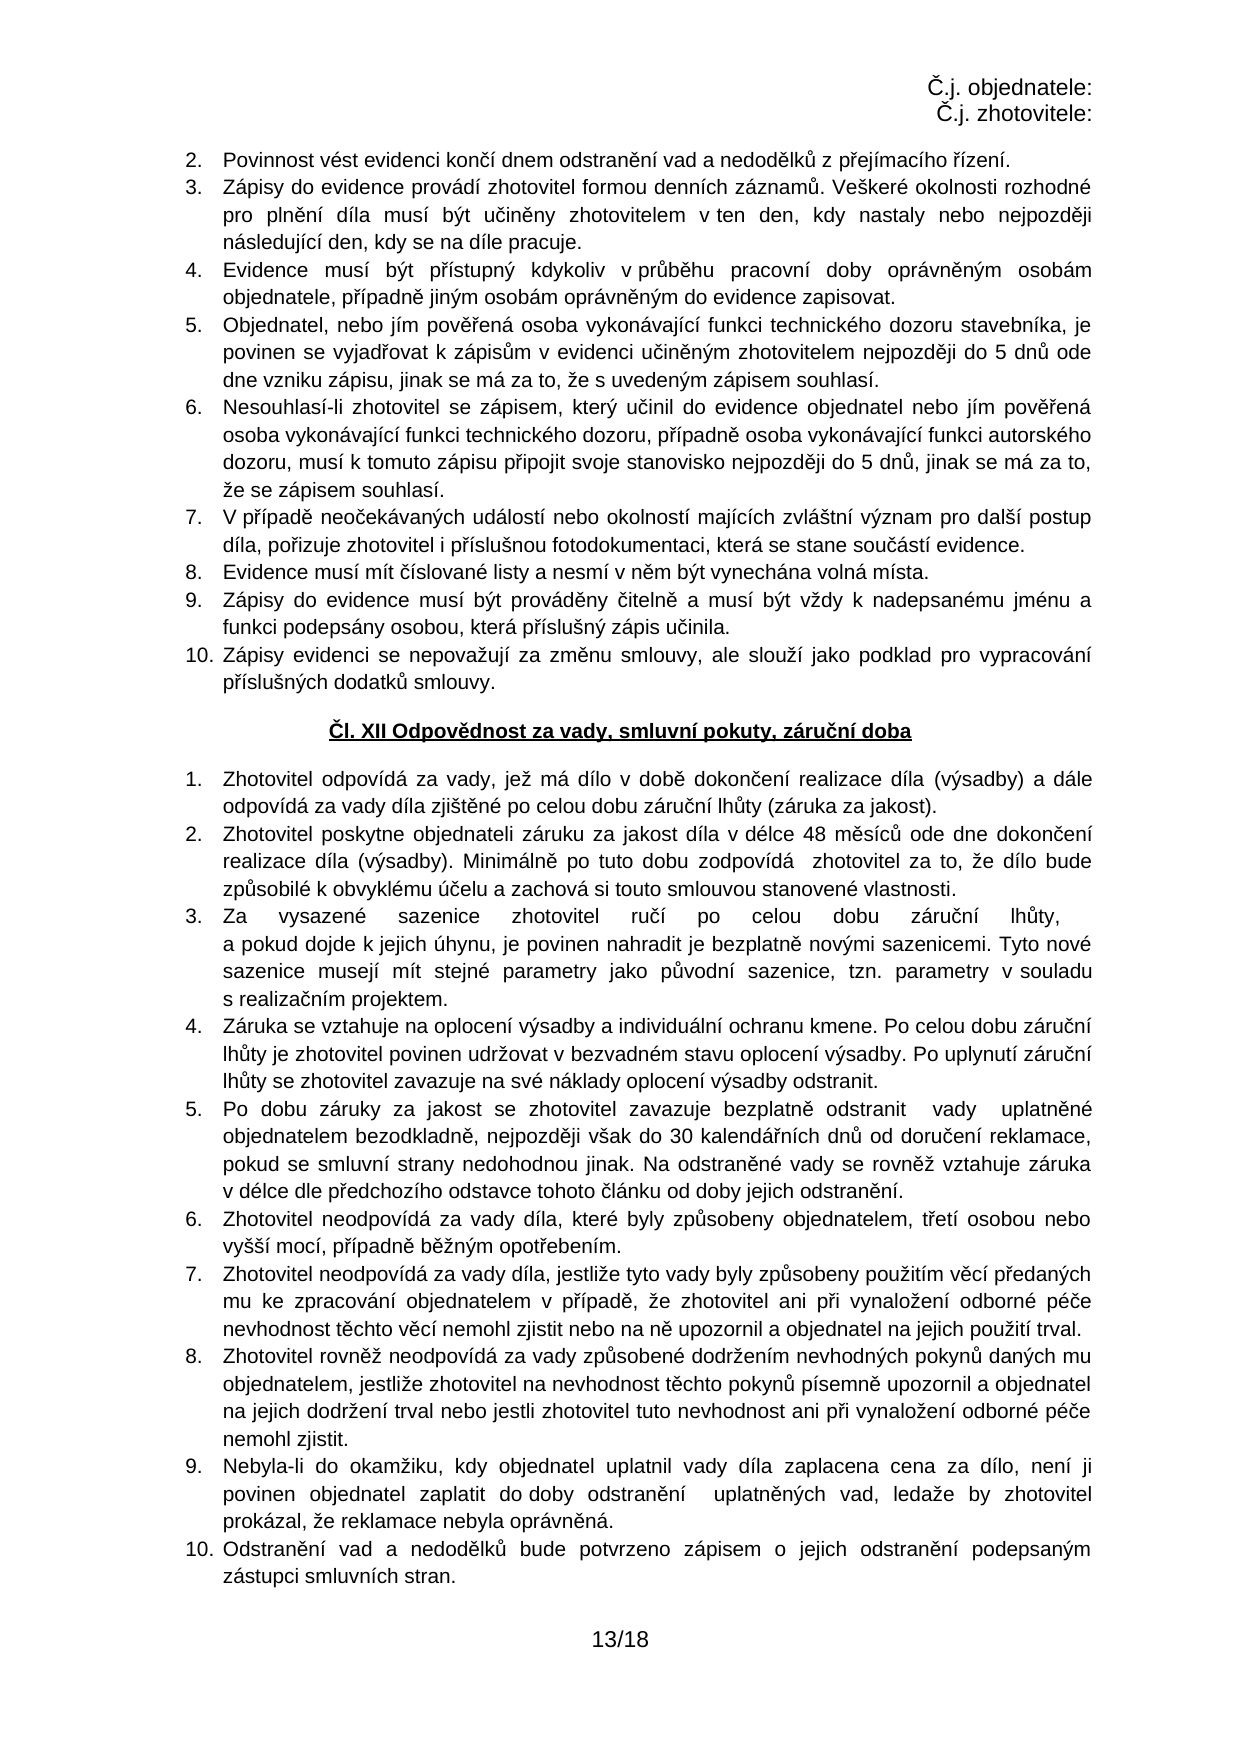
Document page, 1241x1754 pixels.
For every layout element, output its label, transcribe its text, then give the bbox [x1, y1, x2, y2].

list Zápisy do evidence musí být prováděny čitelně a musí být vždy k nadepsanému jménu a funkci podepsány osobou, která příslušný zápis učinila. [185, 588, 1093, 639]
list Odstranění vad a nedodělků bude potvrzeno zápisem o jejich odstranění podepsaným zástupci smluvních stran. [185, 1537, 1093, 1588]
list Objednatel, nebo jím pověřená osoba vykonávající funkci technického dozoru stavebníka, je povinen se vyjadřovat k zápisům v evidenci učiněným zhotovitelem nejpozději do 5 dnů ode dne vzniku zápisu, jinak se má za to, že s uvedeným zápisem souhlasí. [185, 313, 1093, 392]
list Nebyla-li do okamžiku, kdy objednatel uplatnil vady díla zaplacena cena za dílo, není ji povinen objednatel zaplatit do doby odstranění uplatněných vad, ledaže by zhotovitel prokázal, že reklamace nebyla oprávněná. [185, 1454, 1093, 1533]
list Nesouhlasí-li zhotovitel se zápisem, který učinil do evidence objednatel nebo jím pověřená osoba vykonávající funkci technického dozoru, případně osoba vykonávající funkci autorského dozoru, musí k tomuto zápisu připojit svoje stanovisko nejpozději do 5 dnů, jinak se má za to, že se zápisem souhlasí. [185, 395, 1093, 502]
list Po dobu záruky za jakost se zhotovitel zavazuje bezplatně odstranit vady uplatněné objednatelem bezodkladně, nejpozději však do 30 kalendářních dnů od doručení reklamace, pokud se smluvní strany nedohodnou jinak. Na odstraněné vady se rovněž vztahuje záruka v délce dle předchozího odstavce tohoto článku od doby jejich odstranění. [185, 1097, 1093, 1203]
list Zhotovitel neodpovídá za vady díla, které byly způsobeny objednatelem, třetí osobou nebo vyšší mocí, případně běžným opotřebením. [185, 1207, 1093, 1258]
list Zápisy do evidence provádí zhotovitel formou denních záznamů. Veškeré okolnosti rozhodné pro plnění díla musí být učiněny zhotovitelem v ten den, kdy nastaly nebo nejpozději následující den, kdy se na díle pracuje. [185, 175, 1093, 254]
list Zhotovitel poskytne objednateli záruku za jakost díla v délce 48 měsíců ode dne dokončení realizace díla (výsadby). Minimálně po tuto dobu zodpovídá zhotovitel za to, že dílo bude způsobilé k obvyklému účelu a zachová si touto smlouvou stanovené vlastnosti. [185, 822, 1093, 901]
list Zhotovitel neodpovídá za vady díla, jestliže tyto vady byly způsobeny použitím věcí předaných mu ke zpracování objednatelem v případě, že zhotovitel ani při vynaložení odborné péče nevhodnost těchto věcí nemohl zjistit nebo na ně upozornil a objednatel na jejich použití trval. [185, 1262, 1093, 1341]
list Evidence musí být přístupný kdykoliv v průběhu pracovní doby oprávněným osobám objednatele, případně jiným osobám oprávněným do evidence zapisovat. [185, 258, 1093, 309]
list Evidence musí mít číslované listy a nesmí v něm být vynechána volná místa. [185, 560, 1093, 584]
text Čl. XII Odpovědnost za vady, smluvní pokuty, záruční doba [148, 718, 1093, 742]
list Zápisy evidenci se nepovažují za změnu smlouvy, ale slouží jako podklad pro vypracování příslušných dodatků smlouvy. [185, 643, 1093, 694]
list Za vysazené sazenice zhotovitel ručí po celou dobu záruční lhůty, a pokud dojde k jejich úhynu, je povinen nahradit je bezplatně novými sazenicemi. Tyto nové sazenice musejí mít stejné parametry jako původní sazenice, tzn. parametry v souladu s realizačním projektem. [185, 904, 1093, 1011]
list Povinnost vést evidenci končí dnem odstranění vad a nedodělků z přejímacího řízení. [185, 148, 1093, 172]
list Zhotovitel rovněž neodpovídá za vady způsobené dodržením nevhodných pokynů daných mu objednatelem, jestliže zhotovitel na nevhodnost těchto pokynů písemně upozornil a objednatel na jejich dodržení trval nebo jestli zhotovitel tuto nevhodnost ani při vynaložení odborné péče nemohl zjistit. [185, 1344, 1093, 1451]
list Záruka se vztahuje na oplocení výsadby a individuální ochranu kmene. Po celou dobu záruční lhůty je zhotovitel povinen udržovat v bezvadném stavu oplocení výsadby. Po uplynutí záruční lhůty se zhotovitel zavazuje na své náklady oplocení výsadby odstranit. [185, 1014, 1093, 1093]
list Zhotovitel odpovídá za vady, jež má dílo v době dokončení realizace díla (výsadby) a dále odpovídá za vady díla zjištěné po celou dobu záruční lhůty (záruka za jakost). [185, 767, 1093, 818]
list V případě neočekávaných událostí nebo okolností majících zvláštní význam pro další postup díla, pořizuje zhotovitel i příslušnou fotodokumentaci, která se stane součástí evidence. [185, 505, 1093, 557]
